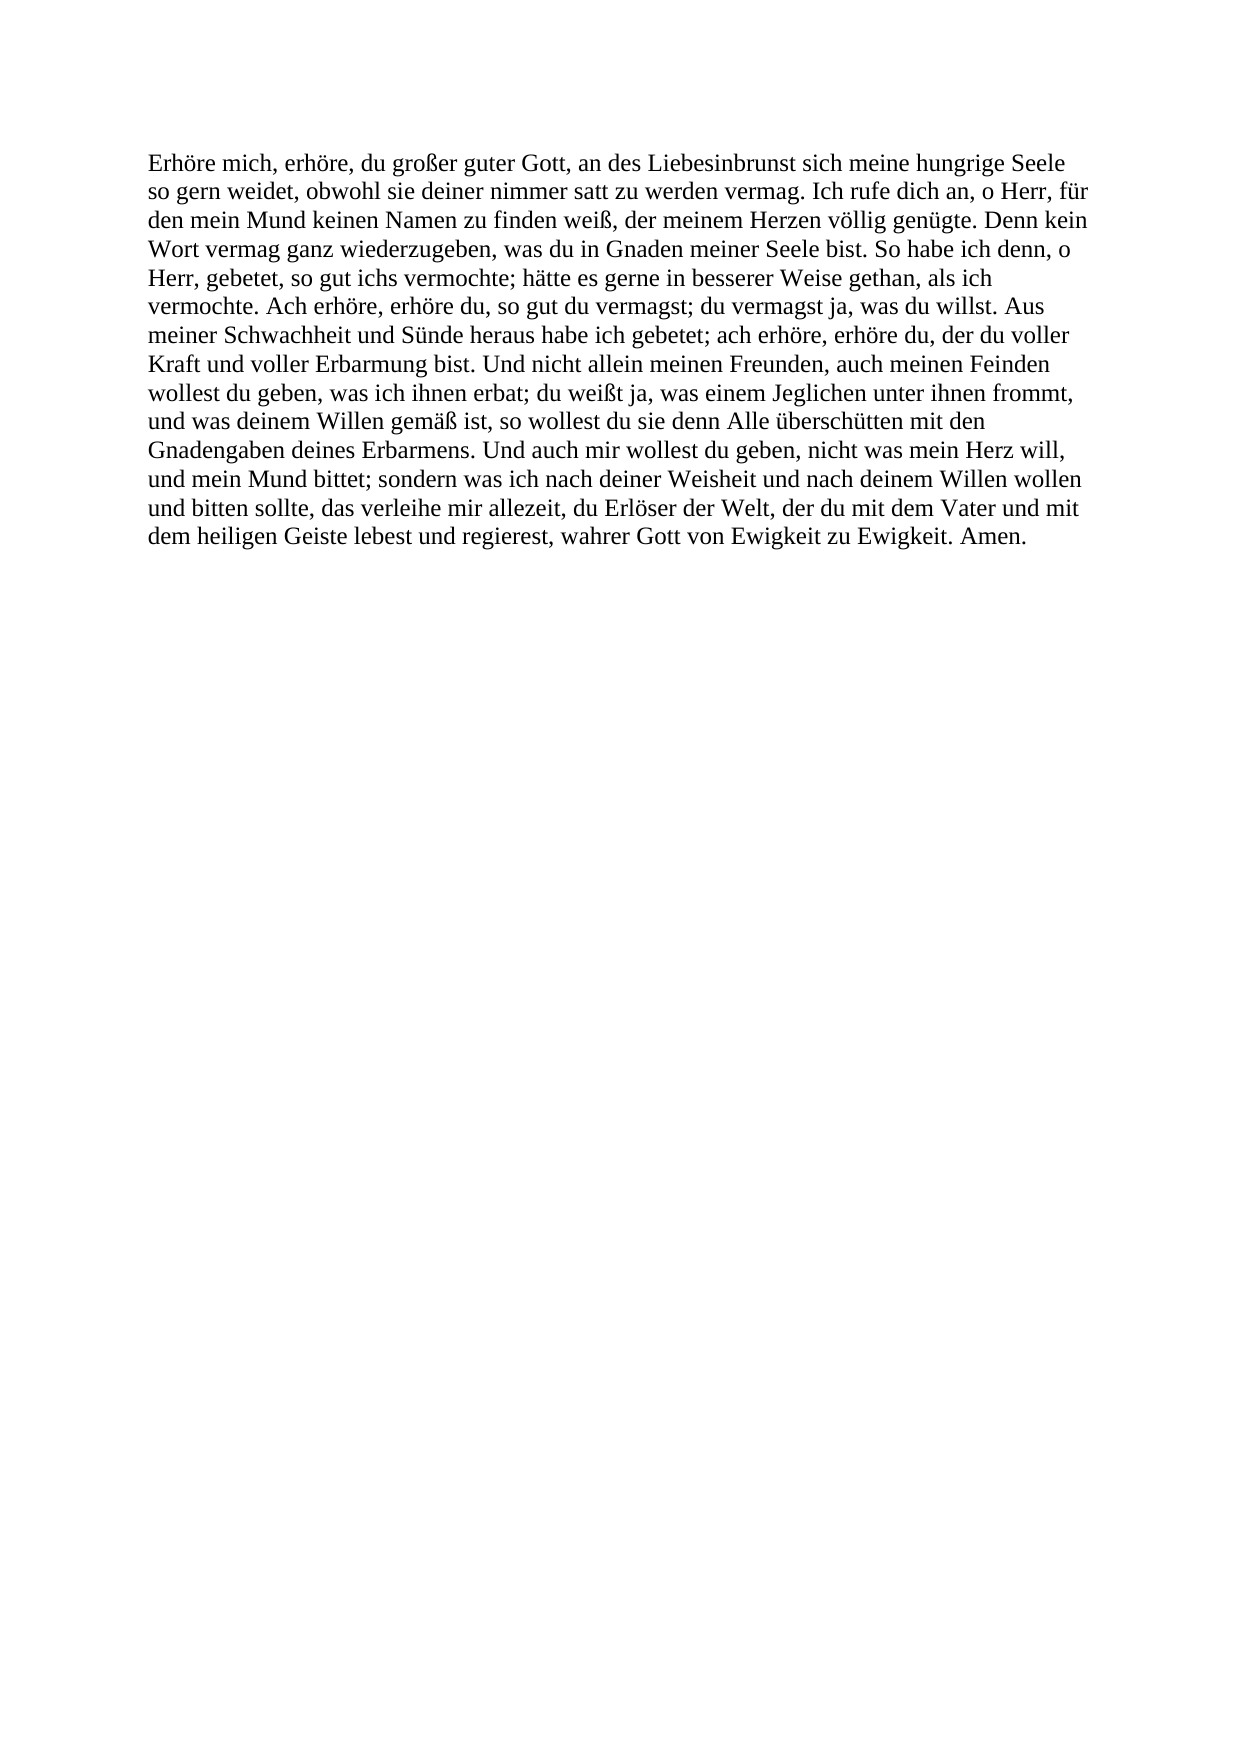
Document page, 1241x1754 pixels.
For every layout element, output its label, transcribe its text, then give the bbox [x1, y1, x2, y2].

text Erhöre mich, erhöre, du großer guter Gott, an des Liebesinbrunst sich meine hungrige Seele so gern weidet, obwohl sie deiner nimmer satt zu werden vermag. Ich rufe dich an, o Herr, für den mein Mund keinen Namen zu finden weiß, der meinem Herzen völlig genügte. Denn kein Wort vermag ganz wiederzugeben, was du in Gnaden meiner Seele bist. So habe ich denn, o Herr, gebetet, so gut ichs vermochte; hätte es gerne in besserer Weise gethan, als ich vermochte. Ach erhöre, erhöre du, so gut du vermagst; du vermagst ja, was du willst. Aus meiner Schwachheit und Sünde heraus habe ich gebetet; ach erhöre, erhöre du, der du voller Kraft und voller Erbarmung bist. Und nicht allein meinen Freunden, auch meinen Feinden wollest du geben, was ich ihnen erbat; du weißt ja, was einem Jeglichen unter ihnen frommt, und was deinem Willen gemäß ist, so wollest du sie denn Alle überschütten mit den Gnadengaben deines Erbarmens. Und auch mir wollest du geben, nicht was mein Herz will, und mein Mund bittet; sondern was ich nach deiner Weisheit und nach deinem Willen wollen und bitten sollte, das verleihe mir allezeit, du Erlöser der Welt, der du mit dem Vater und mit dem heiligen Geiste lebest und regierest, wahrer Gott von Ewigkeit zu Ewigkeit. Amen. [148, 148, 1093, 550]
